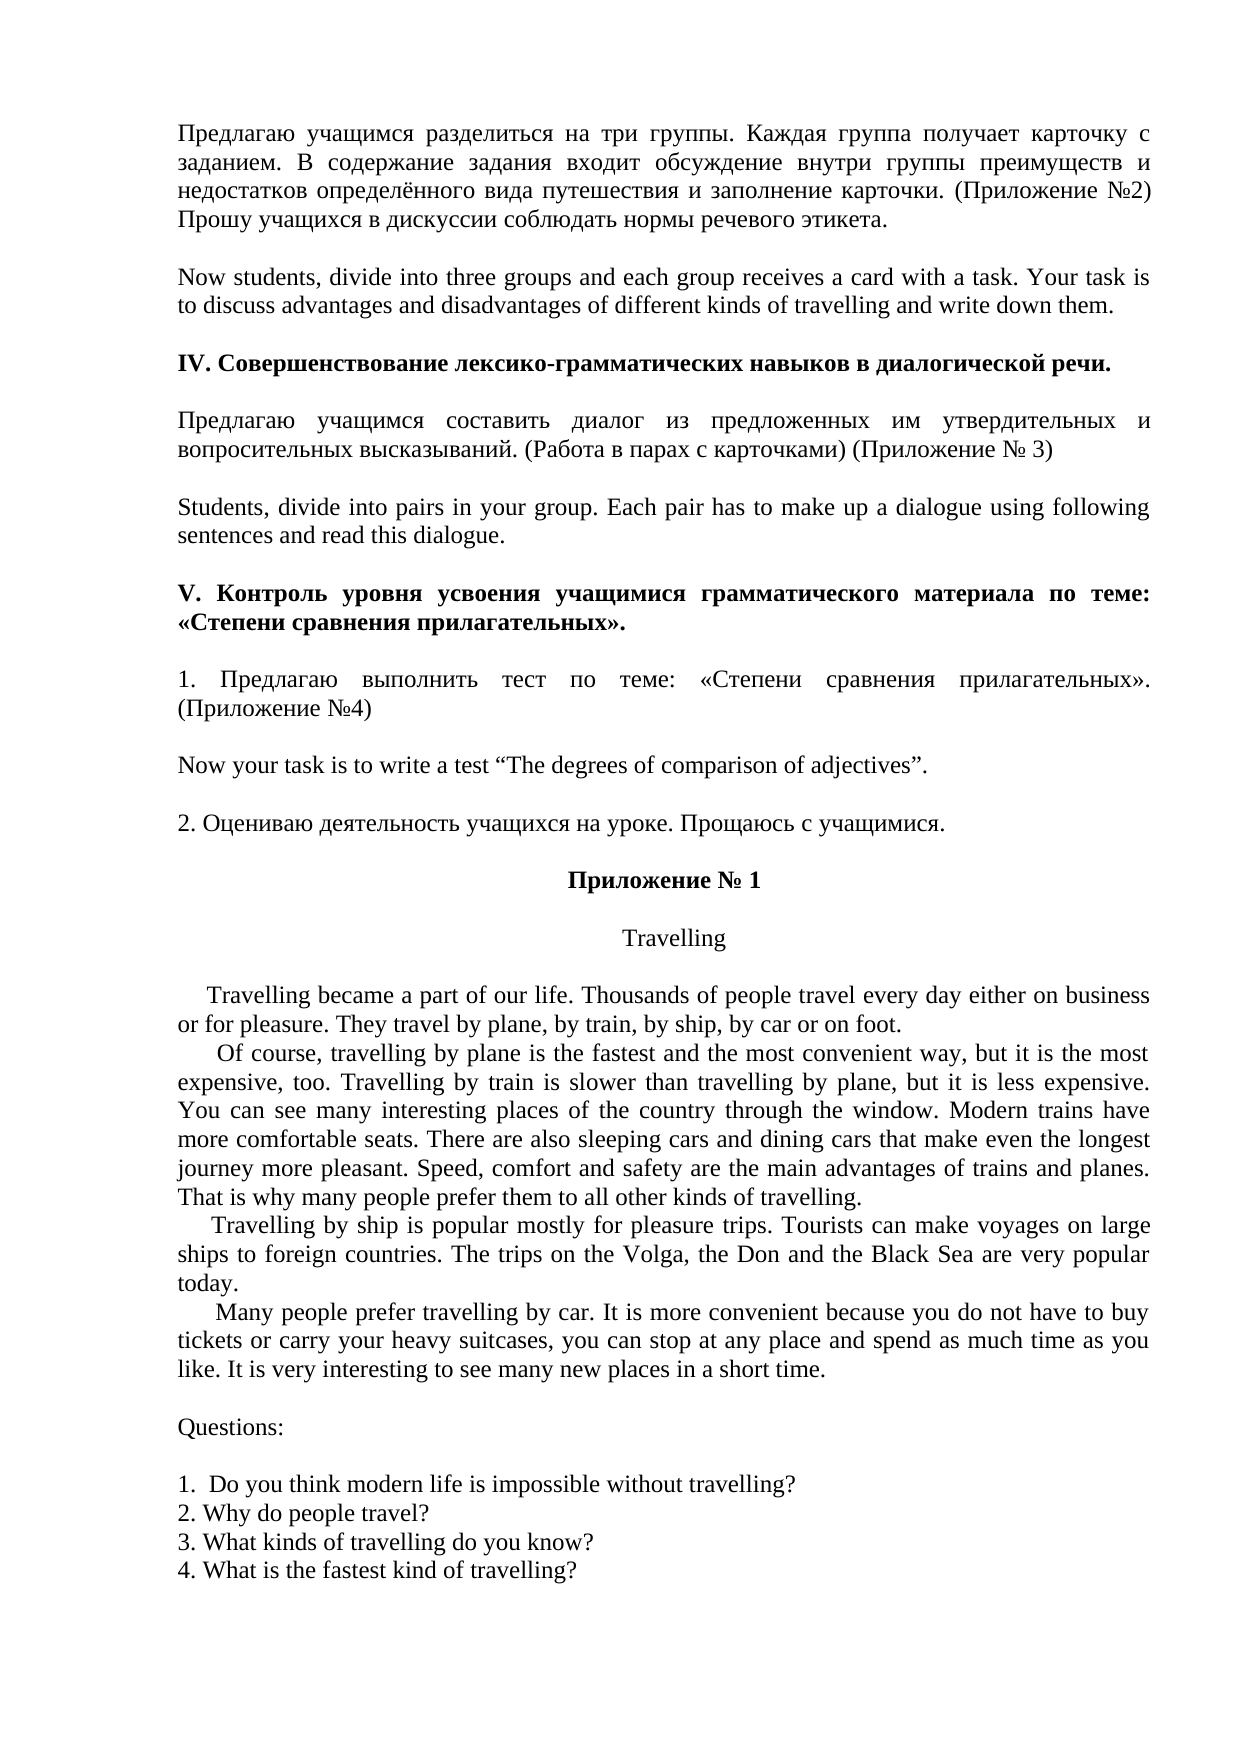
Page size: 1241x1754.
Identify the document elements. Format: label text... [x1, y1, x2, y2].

text Of course, travelling by plane is the fastest and the most convenient way, but it is the most expensive, too. Travelling by train is slower than travelling by plane, but it is less expensive. You can see many interesting places of the country through the window. Modern trains have more comfortable seats. There are also sleeping cars and dining cars that make even the longest journey more pleasant. Speed, comfort and safety are the main advantages of trains and planes. That is why many people prefer them to all other kinds of travelling. [177, 1038, 1152, 1211]
text 2. Оцениваю деятельность учащихся на уроке. Прощаюсь с учащимися. [177, 808, 1152, 837]
text 4. What is the fastest kind of travelling? [177, 1556, 1152, 1584]
text IV. Совершенствование лексико-грамматических навыков в диалогической речи. [177, 348, 1152, 377]
text Приложение № 1 [177, 866, 1152, 894]
text V. Контроль уровня усвоения учащимися грамматического материала по теме: «Степени сравнения прилагательных». [177, 578, 1152, 636]
text Now your task is to write a test “The degrees of comparison of adjectives”. [177, 751, 1152, 779]
text Предлагаю учащимся составить диалог из предложенных им утвердительных и вопросительных высказываний. (Работа в парах с карточками) (Приложение № 3) [177, 406, 1152, 463]
text Предлагаю учащимся разделиться на три группы. Каждая группа получает карточку с заданием. В содержание задания входит обсуждение внутри группы преимуществ и недостатков определённого вида путешествия и заполнение карточки. (Приложение №2) Прошу учащихся в дискуссии соблюдать нормы речевого этикета. [177, 118, 1152, 233]
text 2. Why do people travel? [177, 1498, 1152, 1527]
text 1. Do you think modern life is impossible without travelling? [177, 1469, 1152, 1498]
text Travelling by ship is popular mostly for pleasure trips. Tourists can make voyages on large ships to foreign countries. The trips on the Volga, the Don and the Black Sea are very popular today. [177, 1211, 1152, 1297]
text Questions: [177, 1412, 1152, 1441]
text Now students, divide into three groups and each group receives a card with a task. Your task is to discuss advantages and disadvantages of different kinds of travelling and write down them. [177, 262, 1152, 319]
text Students, divide into pairs in your group. Each pair has to make up a dialogue using following sentences and read this dialogue. [177, 492, 1152, 549]
text Travelling became a part of our life. Thousands of people travel every day either on business or for pleasure. They travel by plane, by train, by ship, by car or on foot. [177, 981, 1152, 1038]
text Many people prefer travelling by car. It is more convenient because you do not have to buy tickets or carry your heavy suitcases, you can stop at any place and spend as much time as you like. It is very interesting to see many new places in a short time. [177, 1297, 1152, 1383]
text 1. Предлагаю выполнить тест по теме: «Степени сравнения прилагательных». (Приложение №4) [177, 664, 1152, 722]
text Travelling [196, 923, 1152, 952]
text 3. What kinds of travelling do you know? [177, 1527, 1152, 1556]
